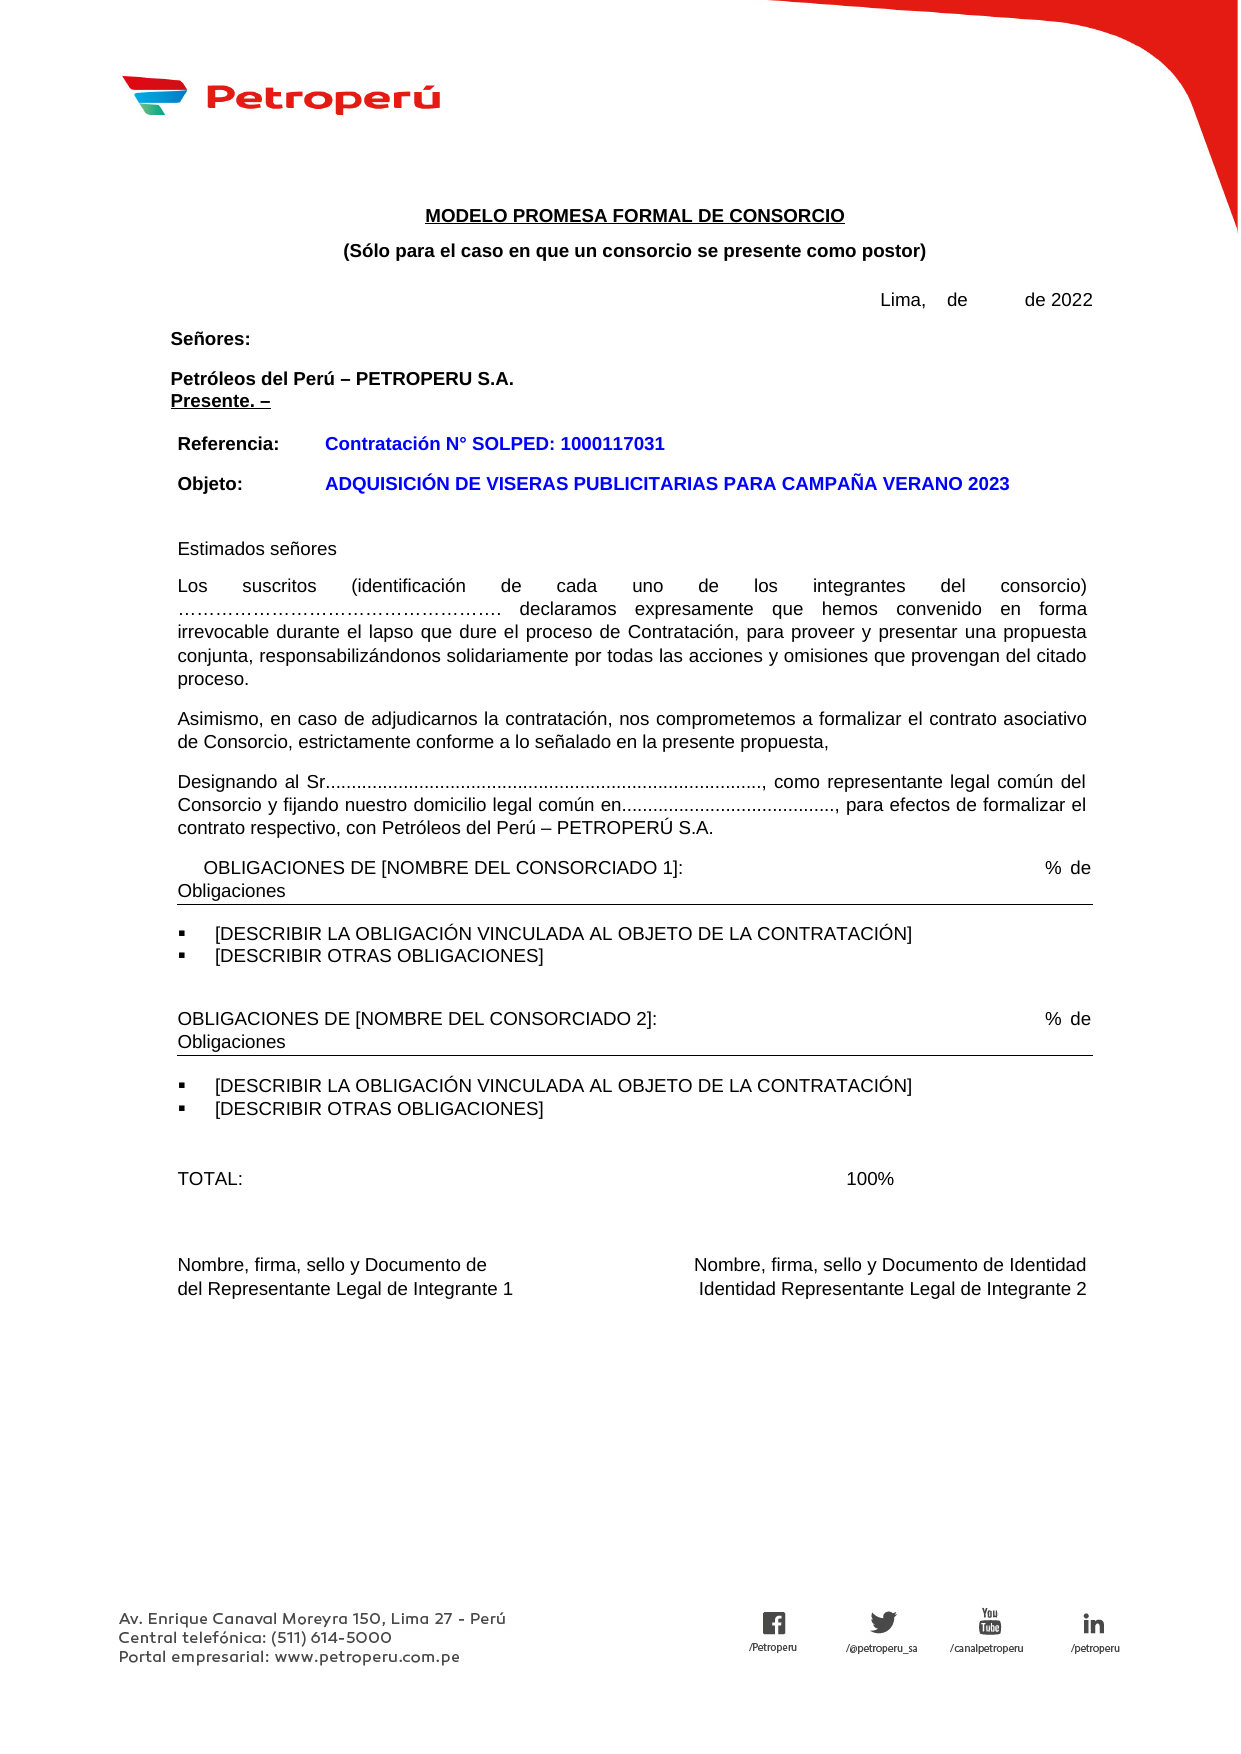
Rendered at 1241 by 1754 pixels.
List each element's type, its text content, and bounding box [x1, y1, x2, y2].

text Objeto: ADQUISICIÓN DE VISERAS PUBLICITARIAS PARA CAMPAÑA VERANO 2023 [177, 473, 1093, 494]
text Presente. – [170, 390, 1090, 411]
text OBLIGACIONES DE [NOMBRE DEL CONSORCIADO 1]: % de Obligaciones [177, 857, 1093, 904]
list [DESCRIBIR LA OBLIGACIÓN VINCULADA AL OBJETO DE LA CONTRATACIÓN] [177, 1074, 1093, 1096]
text Petróleos del Perú – PETROPERU S.A. [170, 368, 1090, 390]
list [DESCRIBIR OTRAS OBLIGACIONES] [177, 945, 1093, 967]
text Asimismo, en caso de adjudicarnos la contratación, nos comprometemos a formalizar el contrato asociativo de Consorcio, estrictamente conforme a lo señalado en la presente propuesta, [177, 707, 1087, 752]
text Nombre, firma, sello y Documento de Nombre, firma, sello y Documento de Identidad del Representante Legal de Integrante 1 Identidad Representante Legal de Integrante 2 [177, 1254, 1087, 1299]
picture [4, 0, 1238, 239]
text (Sólo para el caso en que un consorcio se presente como postor) [177, 240, 1093, 262]
text MODELO PROMESA FORMAL DE CONSORCIO [177, 204, 1093, 226]
text OBLIGACIONES DE [NOMBRE DEL CONSORCIADO 2]: % de Obligaciones [177, 1008, 1093, 1055]
text Estimados señores [177, 537, 1093, 559]
list [DESCRIBIR LA OBLIGACIÓN VINCULADA AL OBJETO DE LA CONTRATACIÓN] [177, 923, 1093, 945]
list [DESCRIBIR OTRAS OBLIGACIONES] [177, 1098, 1093, 1119]
picture [0, 1599, 1239, 1754]
text Los suscritos (identificación de cada uno de los integrantes del consorcio) ……………………………………………. declaramos expresamente que hemos convenido en forma irrevocable durante el lapso que dure el proceso de Contratación, para proveer y presentar una propuesta conjunta, responsabilizándonos solidariamente por todas las acciones y omisiones que provengan del citado proceso. [177, 575, 1087, 689]
text Referencia: Contratación N° SOLPED: 1000117031 [177, 433, 1093, 454]
text Señores: [170, 328, 1090, 350]
text Lima, de de 2022 [177, 288, 1093, 310]
text Designando al Sr...................................................................................., como representante legal común del Consorcio y fijando nuestro domicilio legal común en........................................., para efectos de formalizar el contrato respectivo, con Petróleos del Perú – PETROPERÚ S.A. [177, 771, 1087, 839]
text TOTAL: 100% [177, 1167, 1093, 1189]
